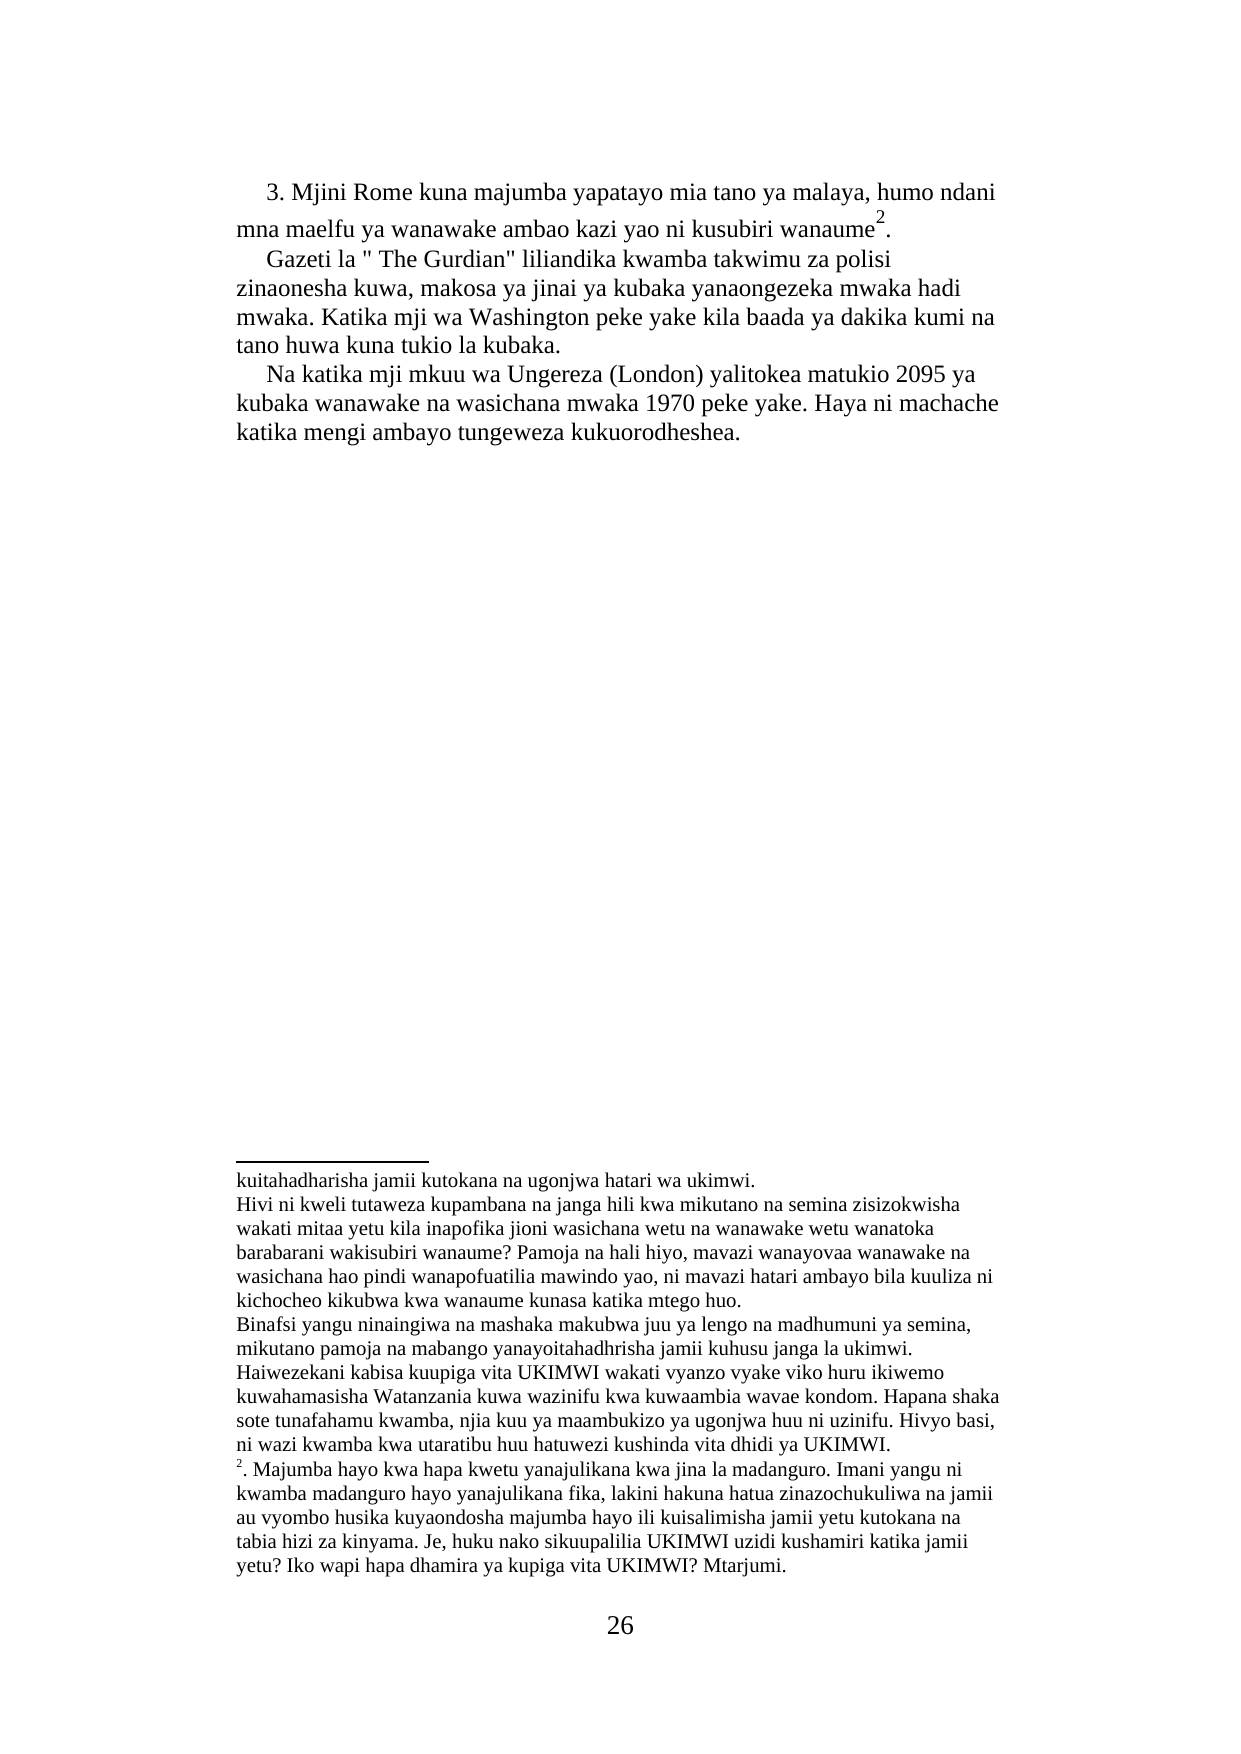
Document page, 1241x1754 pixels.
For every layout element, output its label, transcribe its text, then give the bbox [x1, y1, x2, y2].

text 3. Mjini Rome kuna majumba yapatayo mia tano ya malaya, humo ndani mna maelfu ya wanawake ambao kazi yao ni kusubiri wanaume. [236, 177, 1004, 244]
text Gazeti la " The Gurdian" liliandika kwamba takwimu za polisi zinaonesha kuwa, makosa ya jinai ya kubaka yanaongezeka mwaka hadi mwaka. Katika mji wa Washington peke yake kila baada ya dakika kumi na tano huwa kuna tukio la kubaka. [236, 244, 1004, 359]
text Na katika mji mkuu wa Ungereza (London) yalitokea matukio 2095 ya kubaka wanawake na wasichana mwaka 1970 peke yake. Haya ni machache katika mengi ambayo tungeweza kukuorodheshea. [236, 359, 1004, 446]
